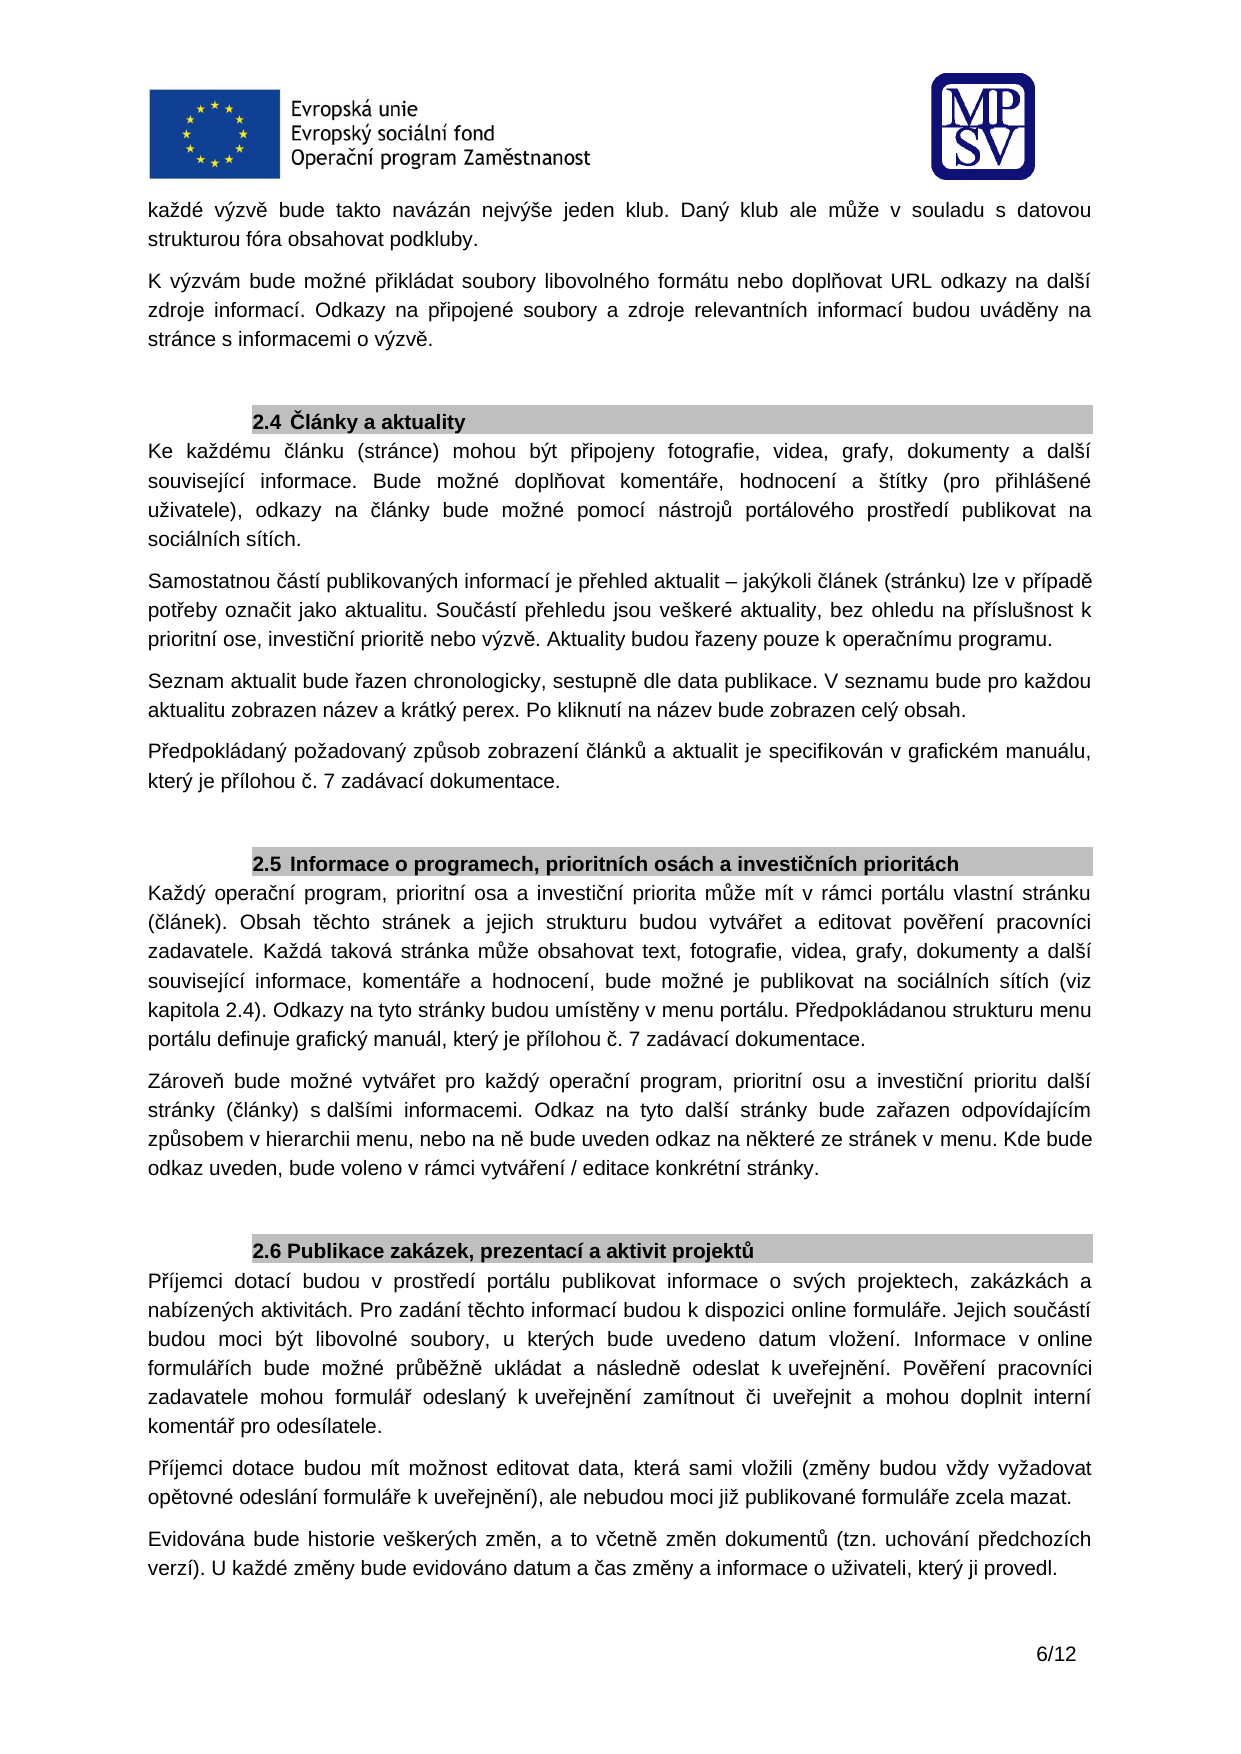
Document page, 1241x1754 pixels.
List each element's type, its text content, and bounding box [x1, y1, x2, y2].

text Příjemci dotací budou v prostředí portálu publikovat informace o svých projektech, zakázkách a nabízených aktivitách. Pro zadání těchto informací budou k dispozici online formuláře. Jejich součástí budou moci být libovolné soubory, u kterých bude uvedeno datum vložení. Informace v online formulářích bude možné průběžně ukládat a následně odeslat k uveřejnění. Pověření pracovníci zadavatele mohou formulář odeslaný k uveřejnění zamítnout či uveřejnit a mohou doplnit interní komentář pro odesílatele. [148, 1263, 1093, 1438]
text Příjemci dotace budou mít možnost editovat data, která sami vložili (změny budou vždy vyžadovat opětovné odeslání formuláře k uveřejnění), ale nebudou moci již publikované formuláře zcela mazat. [148, 1451, 1093, 1509]
text Ke každému článku (stránce) mohou být připojeny fotografie, videa, grafy, dokumenty a další související informace. Bude možné doplňovat komentáře, hodnocení a štítky (pro přihlášené uživatele), odkazy na články bude možné pomocí nástrojů portálového prostředí publikovat na sociálních sítích. [148, 434, 1093, 551]
text Samostatnou částí publikovaných informací je přehled aktualit – jakýkoli článek (stránku) lze v případě potřeby označit jako aktualitu. Součástí přehledu jsou veškeré aktuality, bez ohledu na příslušnost k prioritní ose, investiční prioritě nebo výzvě. Aktuality budou řazeny pouze k operačnímu programu. [148, 563, 1093, 651]
text Zároveň bude možné vytvářet pro každý operační program, prioritní osu a investiční prioritu další stránky (články) s dalšími informacemi. Odkaz na tyto další stránky bude zařazen odpovídajícím způsobem v hierarchii menu, nebo na ně bude uveden odkaz na některé ze stránek v menu. Kde bude odkaz uveden, bude voleno v rámci vytváření / editace konkrétní stránky. [148, 1063, 1093, 1180]
text Předpokládaný požadovaný způsob zobrazení článků a aktualit je specifikován v grafickém manuálu, který je přílohou č. 7 zadávací dokumentace. [148, 734, 1093, 792]
picture [931, 73, 1035, 180]
text K výzvám bude možné přikládat soubory libovolného formátu nebo doplňovat URL odkazy na další zdroje informací. Odkazy na připojené soubory a zdroje relevantních informací budou uváděny na stránce s informacemi o výzvě. [148, 263, 1093, 351]
text Každý operační program, prioritní osa a investiční priorita může mít v rámci portálu vlastní stránku (článek). Obsah těchto stránek a jejich strukturu budou vytvářet a editovat pověření pracovníci zadavatele. Každá taková stránka může obsahovat text, fotografie, videa, grafy, dokumenty a další související informace, komentáře a hodnocení, bude možné je publikovat na sociálních sítích (viz kapitola 2.4). Odkazy na tyto stránky budou umístěny v menu portálu. Předpokládanou strukturu menu portálu definuje grafický manuál, který je přílohou č. 7 zadávací dokumentace. [148, 876, 1093, 1051]
list Informace o programech, prioritních osách a investičních prioritách [252, 847, 1093, 876]
text Seznam aktualit bude řazen chronologicky, sestupně dle data publikace. V seznamu bude pro každou aktualitu zobrazen název a krátký perex. Po kliknutí na název bude zobrazen celý obsah. [148, 663, 1093, 722]
list Články a aktuality [252, 405, 1093, 434]
text Evidována bude historie veškerých změn, a to včetně změn dokumentů (tzn. uchování předchozích verzí). U každé změny bude evidováno datum a čas změny a informace o uživateli, který ji provedl. [148, 1522, 1093, 1580]
list 2.6 Publikace zakázek, prezentací a aktivit projektů [252, 1234, 1093, 1263]
